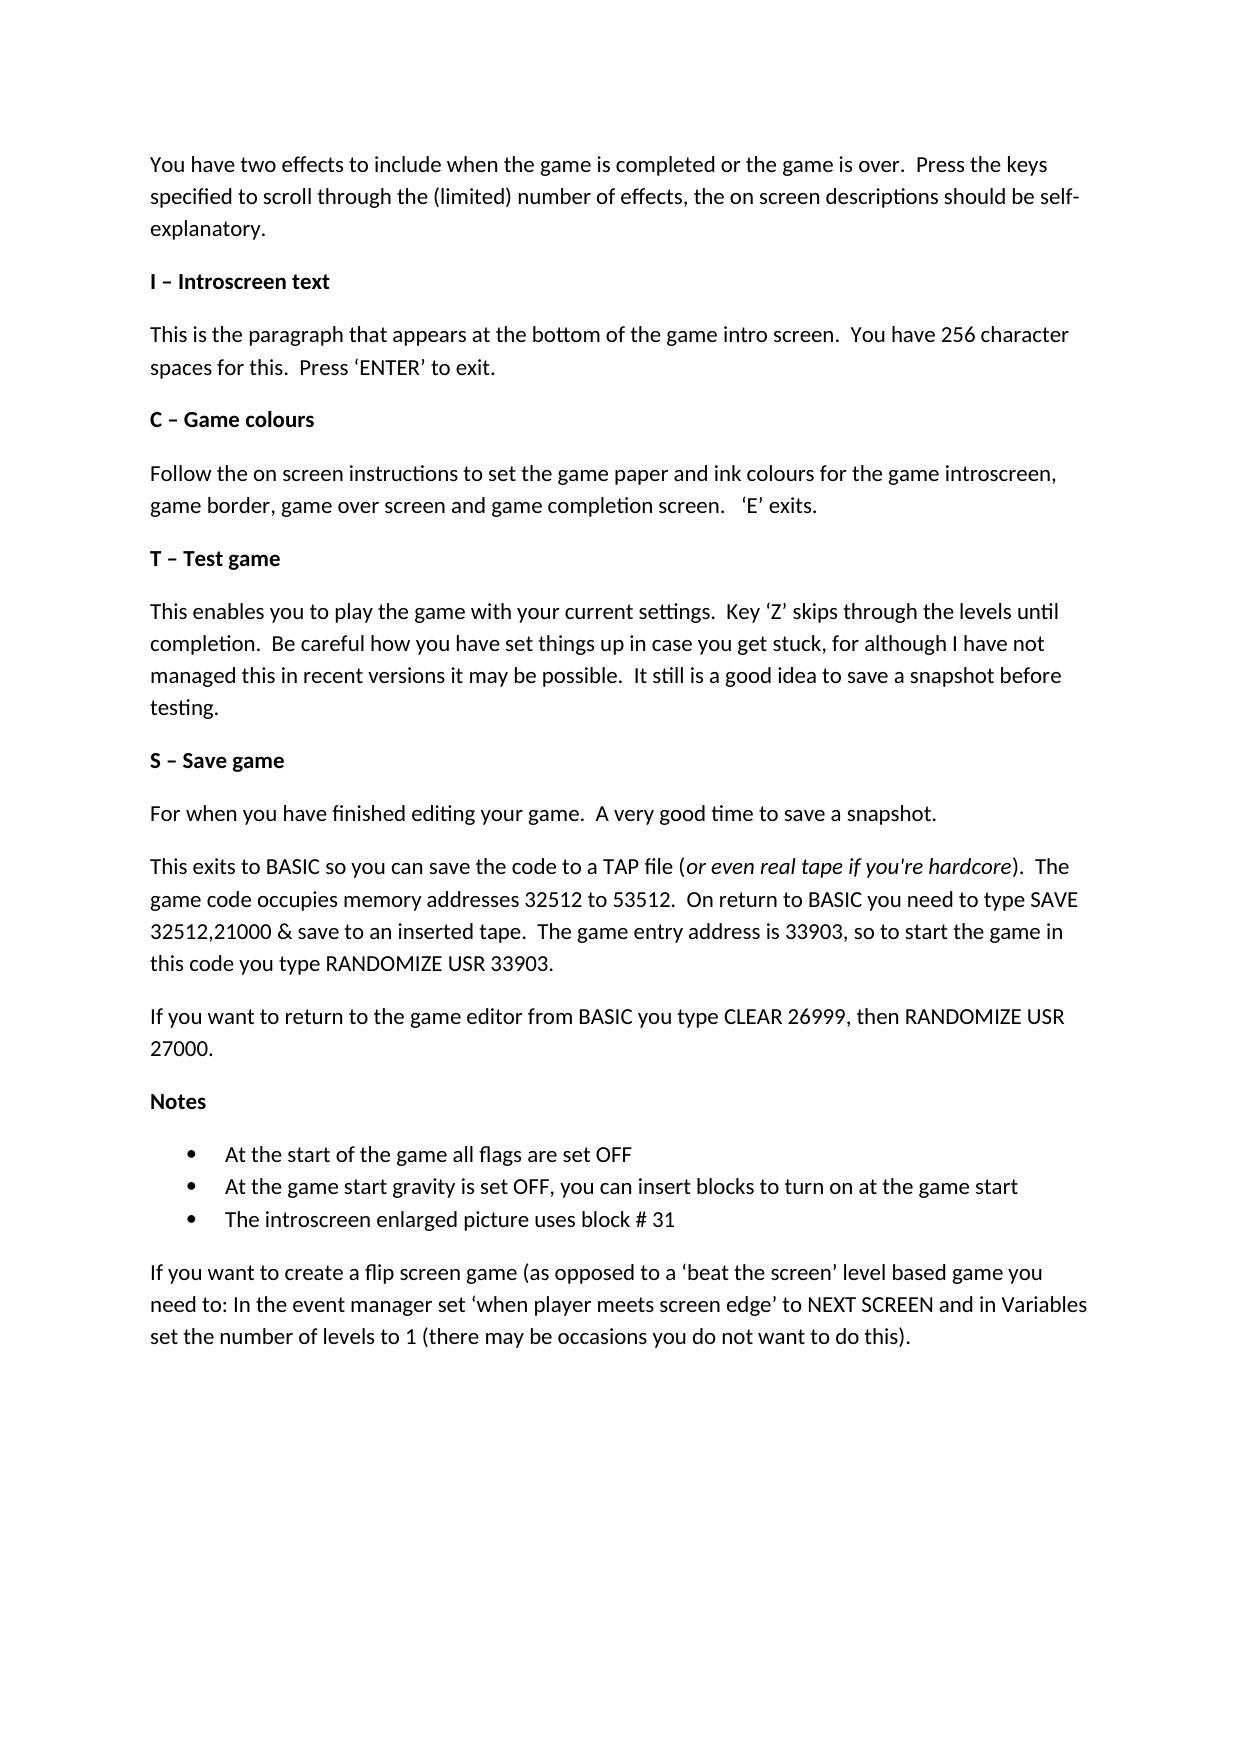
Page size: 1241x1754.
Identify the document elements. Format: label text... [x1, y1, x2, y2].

text If you want to create a flip screen game (as opposed to a ‘beat the screen’ level based game you need to: In the event manager set ‘when player meets screen edge’ to NEXT SCREEN and in Variables set the number of levels to 1 (there may be occasions you do not want to do this). [150, 1258, 1090, 1350]
text Follow the on screen instructions to set the game paper and ink colours for the game introscreen, game border, game over screen and game completion screen. ‘E’ exits. [150, 459, 1090, 519]
list At the start of the game all flags are set OFF [187, 1140, 1090, 1168]
text Notes [150, 1087, 1090, 1115]
text T – Test game [150, 544, 1090, 572]
text You have two effects to include when the game is completed or the game is over. Press the keys specified to scroll through the (limited) number of effects, the on screen descriptions should be self-explanatory. [150, 150, 1090, 242]
text For when you have finished editing your game. A very good time to save a snapshot. [150, 799, 1090, 827]
text This enables you to play the game with your current settings. Key ‘Z’ skips through the levels until completion. Be careful how you have set things up in case you get stuck, for although I have not managed this in recent versions it may be possible. It still is a good idea to save a snapshot before testing. [150, 597, 1090, 721]
text If you want to return to the game editor from BASIC you type CLEAR 26999, then RANDOMIZE USR 27000. [150, 1002, 1090, 1062]
list At the game start gravity is set OFF, you can insert blocks to turn on at the game start [187, 1172, 1090, 1201]
text This exits to BASIC so you can save the code to a TAP file (or even real tape if you're hardcore). The game code occupies memory addresses 32512 to 53512. On return to BASIC you need to type SAVE 32512,21000 & save to an inserted tape. The game entry address is 33903, so to start the game in this code you type RANDOMIZE USR 33903. [150, 852, 1090, 977]
list The introscreen enlarged picture uses block # 31 [187, 1205, 1090, 1233]
text S – Save game [150, 746, 1090, 774]
text This is the paragraph that appears at the bottom of the game intro screen. You have 256 character spaces for this. Press ‘ENTER’ to exit. [150, 320, 1090, 381]
text I – Introscreen text [150, 267, 1090, 295]
text C – Game colours [150, 406, 1090, 434]
